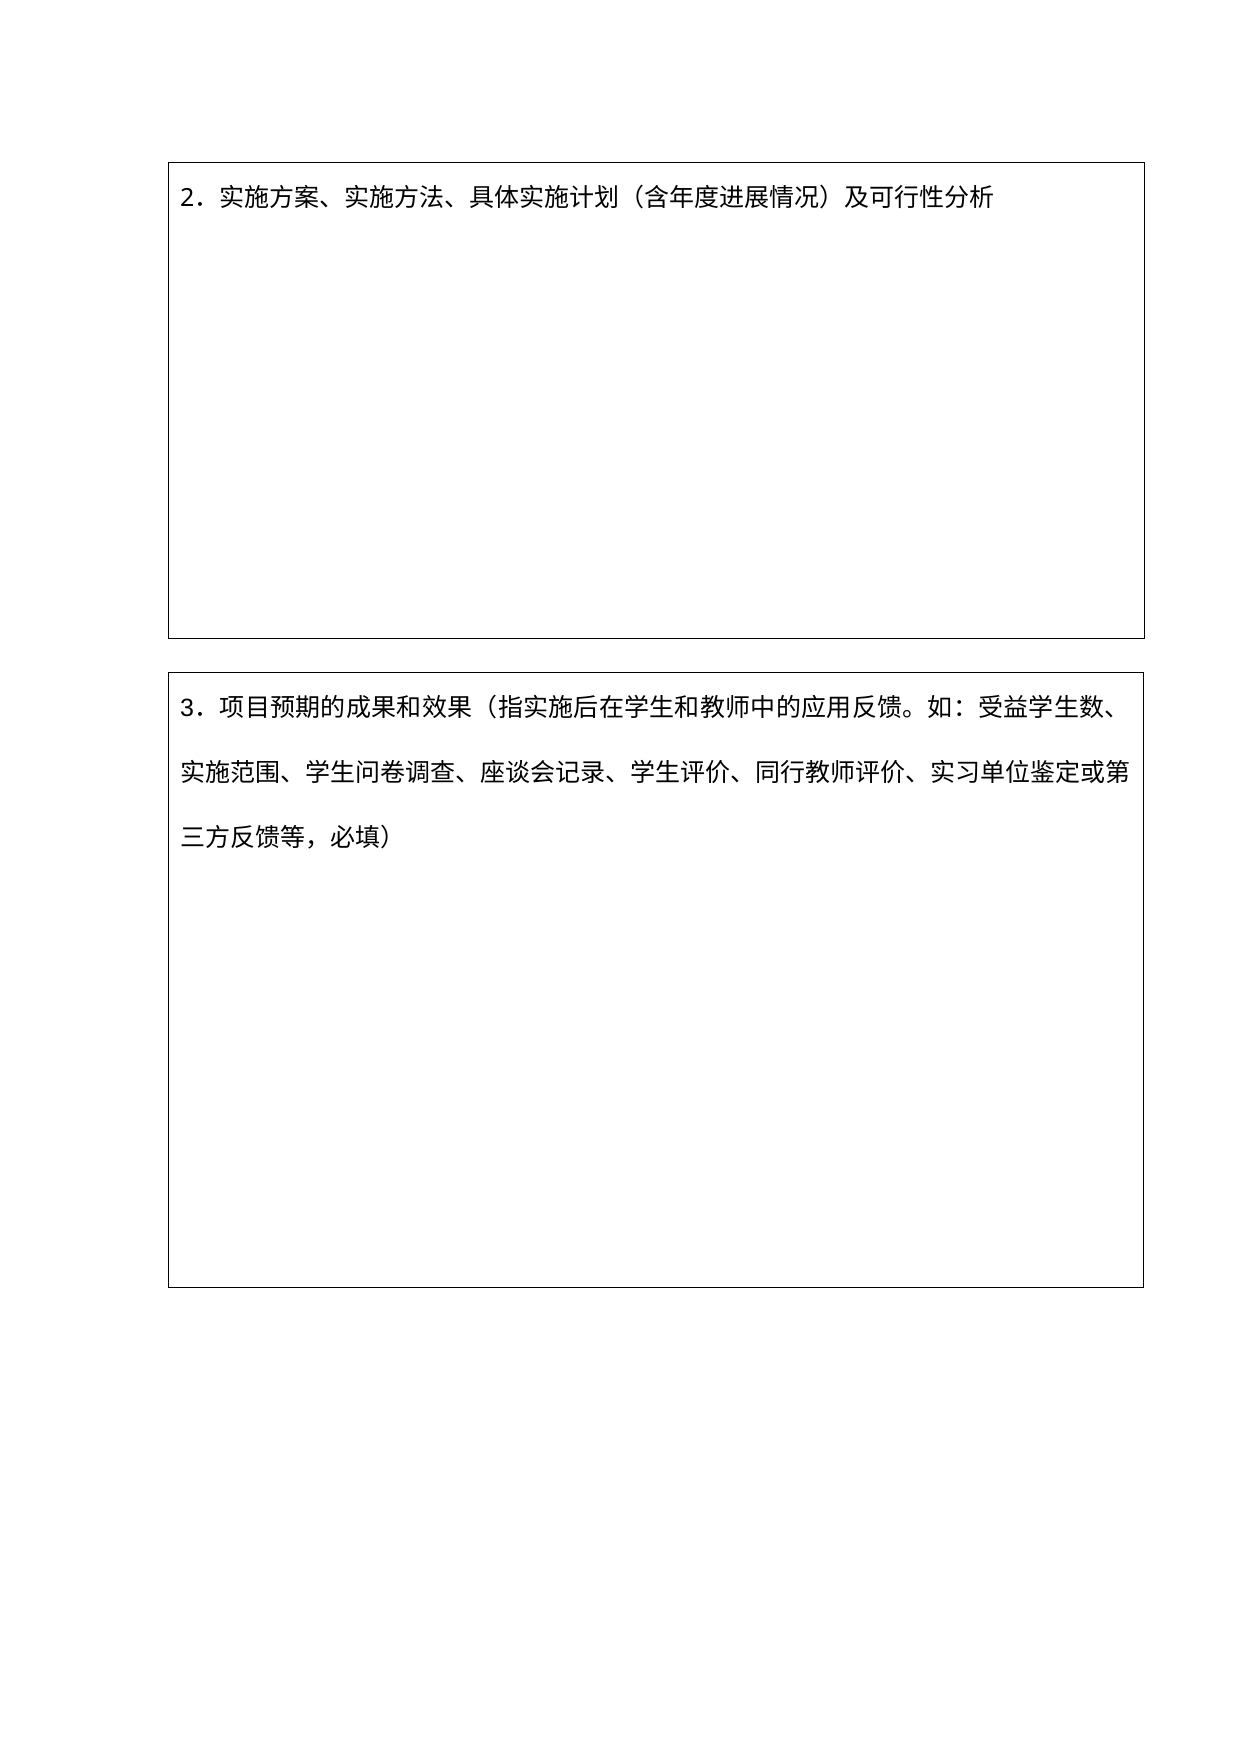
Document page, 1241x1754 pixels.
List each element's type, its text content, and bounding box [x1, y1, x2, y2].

table_cell 2．实施方案、实施方法、具体实施计划（含年度进展情况）及可行性分析 [169, 163, 1144, 638]
table_header 3．项目预期的成果和效果（指实施后在学生和教师中的应用反馈。如：受益学生数、实施范围、学生问卷调查、座谈会记录、学生评价、同行教师评价、实习单位鉴定或第三方反馈等，必填） [169, 673, 1143, 1287]
